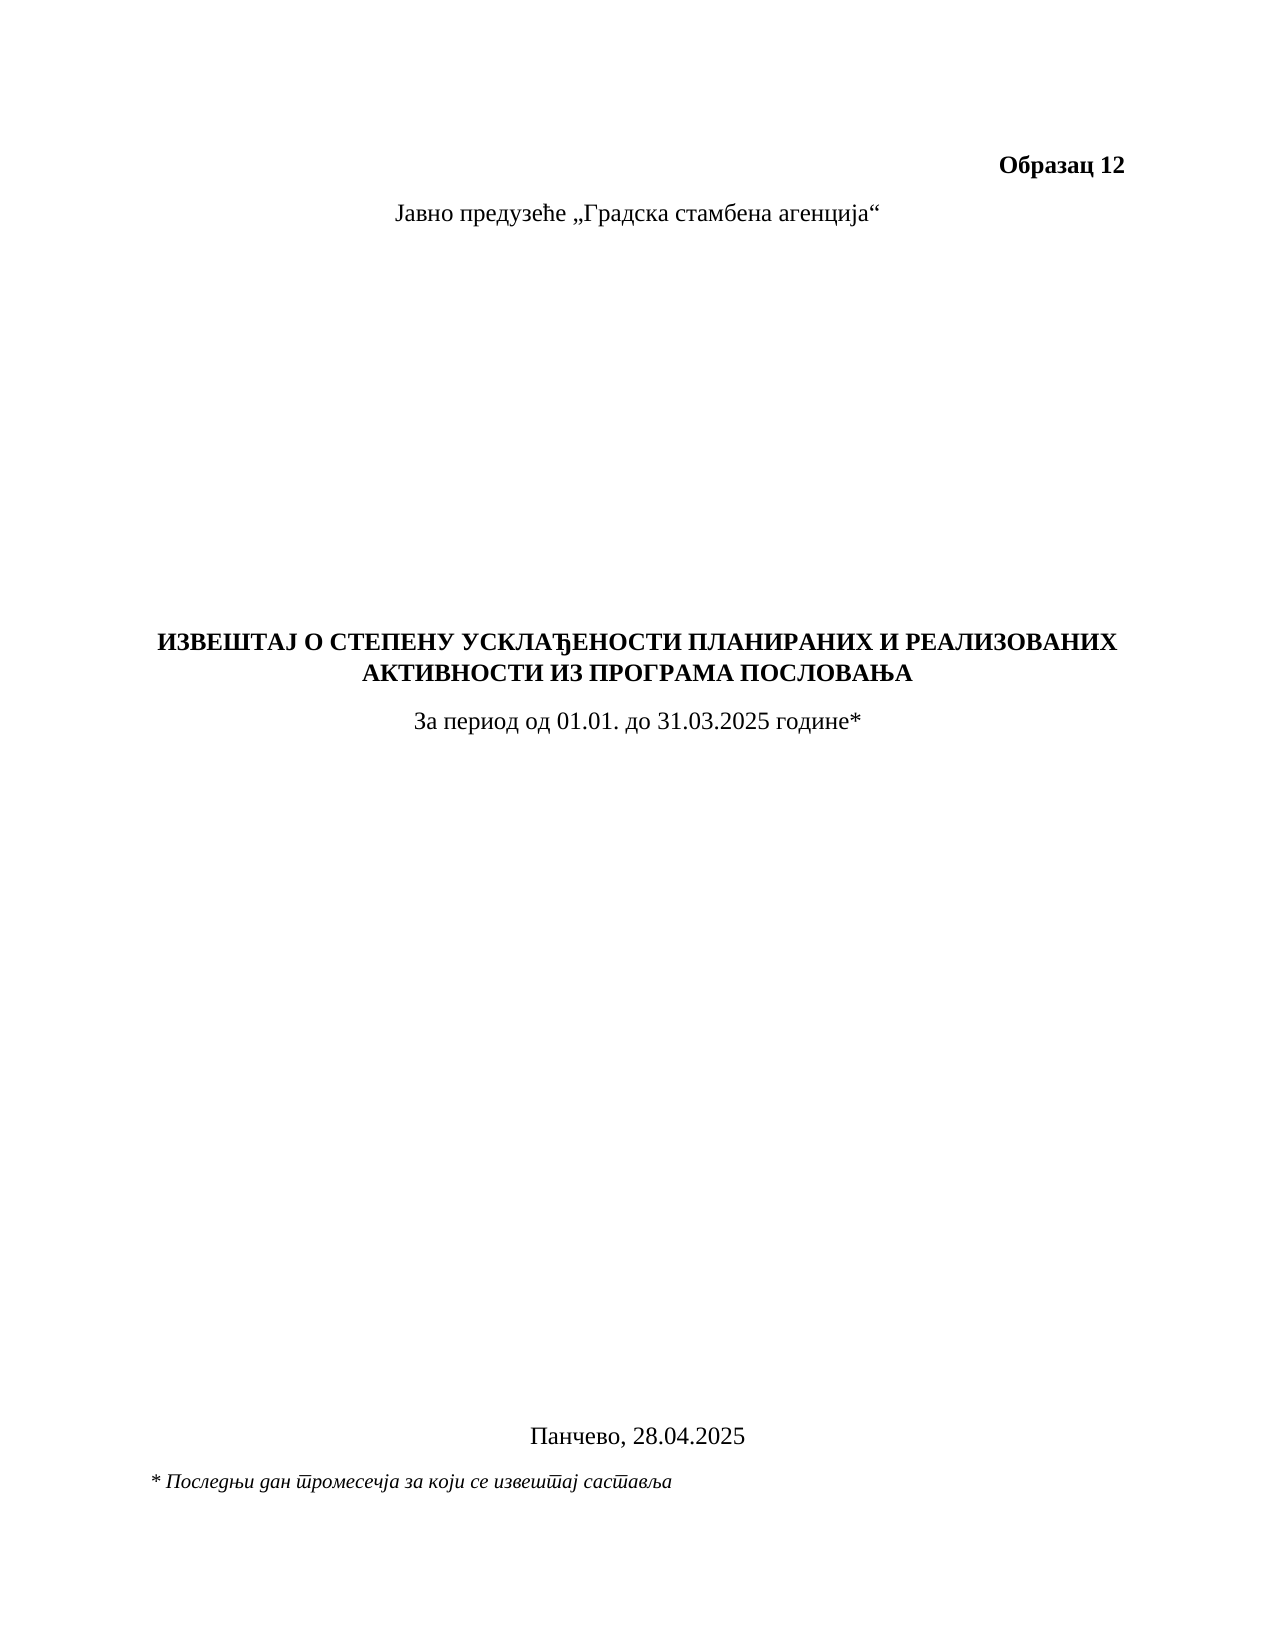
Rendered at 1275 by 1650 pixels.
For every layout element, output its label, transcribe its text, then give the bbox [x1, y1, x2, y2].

text Панчево, 28.04.2025 [150, 1421, 1125, 1450]
text За период од 01.01. до 31.03.2025 године* [150, 706, 1125, 734]
text Образац 12 [150, 150, 1125, 179]
text ИЗВЕШТАЈ О СТЕПЕНУ УСКЛАЂЕНОСТИ ПЛАНИРАНИХ И РЕАЛИЗОВАНИХ АКТИВНОСТИ ИЗ ПРОГРАМА ПОСЛОВАЊА [150, 627, 1125, 687]
text Јавно предузеће „Градска стамбена агенција“ [150, 198, 1125, 226]
text * Последњи дан тромесечја за који се извештај саставља [150, 1469, 1125, 1493]
